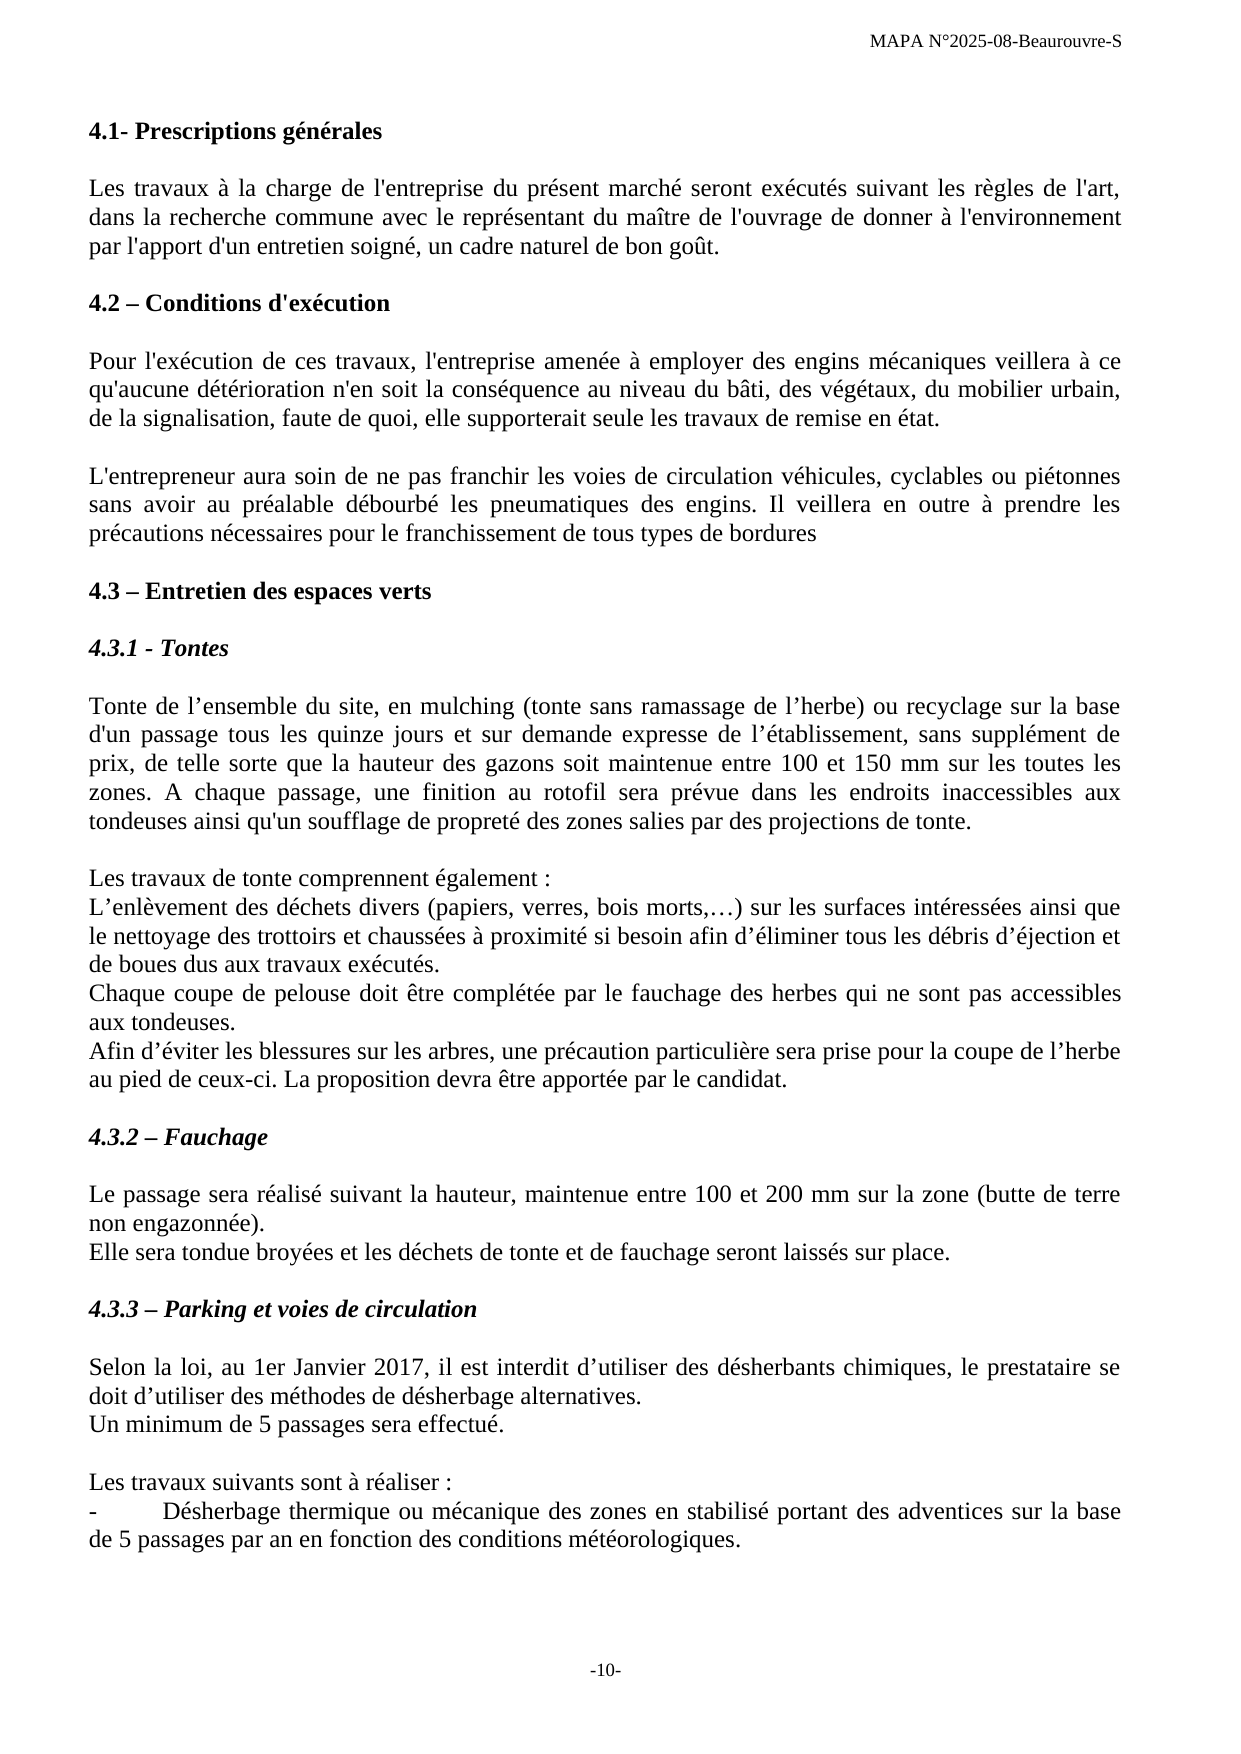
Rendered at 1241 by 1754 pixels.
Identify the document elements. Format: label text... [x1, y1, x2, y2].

text Tonte de l’ensemble du site, en mulching (tonte sans ramassage de l’herbe) ou recyclage sur la base d'un passage tous les quinze jours et sur demande expresse de l’établissement, sans supplément de prix, de telle sorte que la hauteur des gazons soit maintenue entre 100 et 150 mm sur les toutes les zones. A chaque passage, une finition au rotofil sera prévue dans les endroits inaccessibles aux tondeuses ainsi qu'un soufflage de propreté des zones salies par des projections de tonte. [89, 691, 1122, 834]
text L’enlèvement des déchets divers (papiers, verres, bois morts,…) sur les surfaces intéressées ainsi que le nettoyage des trottoirs et chaussées à proximité si besoin afin d’éliminer tous les débris d’éjection et de boues dus aux travaux exécutés. [89, 892, 1122, 978]
text Les travaux à la charge de l'entreprise du présent marché seront exécutés suivant les règles de l'art, dans la recherche commune avec le représentant du maître de l'ouvrage de donner à l'environnement par l'apport d'un entretien soigné, un cadre naturel de bon goût. [89, 173, 1122, 259]
text Chaque coupe de pelouse doit être complétée par le fauchage des herbes qui ne sont pas accessibles aux tondeuses. [89, 978, 1122, 1036]
text Le passage sera réalisé suivant la hauteur, maintenue entre 100 et 200 mm sur la zone (butte de terre non engazonnée). [89, 1179, 1122, 1237]
text Pour l'exécution de ces travaux, l'entreprise amenée à employer des engins mécaniques veillera à ce qu'aucune détérioration n'en soit la conséquence au niveau du bâti, des végétaux, du mobilier urbain, de la signalisation, faute de quoi, elle supporterait seule les travaux de remise en état. [89, 346, 1122, 432]
text 4.3.2 – Fauchage [89, 1122, 1122, 1151]
text Selon la loi, au 1er Janvier 2017, il est interdit d’utiliser des désherbants chimiques, le prestataire se doit d’utiliser des méthodes de désherbage alternatives. [89, 1352, 1122, 1409]
text Un minimum de 5 passages sera effectué. [89, 1409, 1122, 1438]
text Elle sera tondue broyées et les déchets de tonte et de fauchage seront laissés sur place. [89, 1237, 1122, 1266]
text - Désherbage thermique ou mécanique des zones en stabilisé portant des adventices sur la base de 5 passages par an en fonction des conditions météorologiques. [89, 1496, 1122, 1553]
text 4.2 – Conditions d'exécution [89, 288, 1122, 317]
text Les travaux de tonte comprennent également : [89, 863, 1122, 892]
text 4.3.1 - Tontes [89, 633, 1122, 662]
text 4.3 – Entretien des espaces verts [89, 576, 1122, 604]
text Les travaux suivants sont à réaliser : [89, 1467, 1122, 1496]
text L'entrepreneur aura soin de ne pas franchir les voies de circulation véhicules, cyclables ou piétonnes sans avoir au préalable débourbé les pneumatiques des engins. Il veillera en outre à prendre les précautions nécessaires pour le franchissement de tous types de bordures [89, 461, 1122, 547]
text Afin d’éviter les blessures sur les arbres, une précaution particulière sera prise pour la coupe de l’herbe au pied de ceux-ci. La proposition devra être apportée par le candidat. [89, 1036, 1122, 1093]
text 4.1- Prescriptions générales [89, 116, 1122, 144]
text 4.3.3 – Parking et voies de circulation [89, 1294, 1122, 1323]
